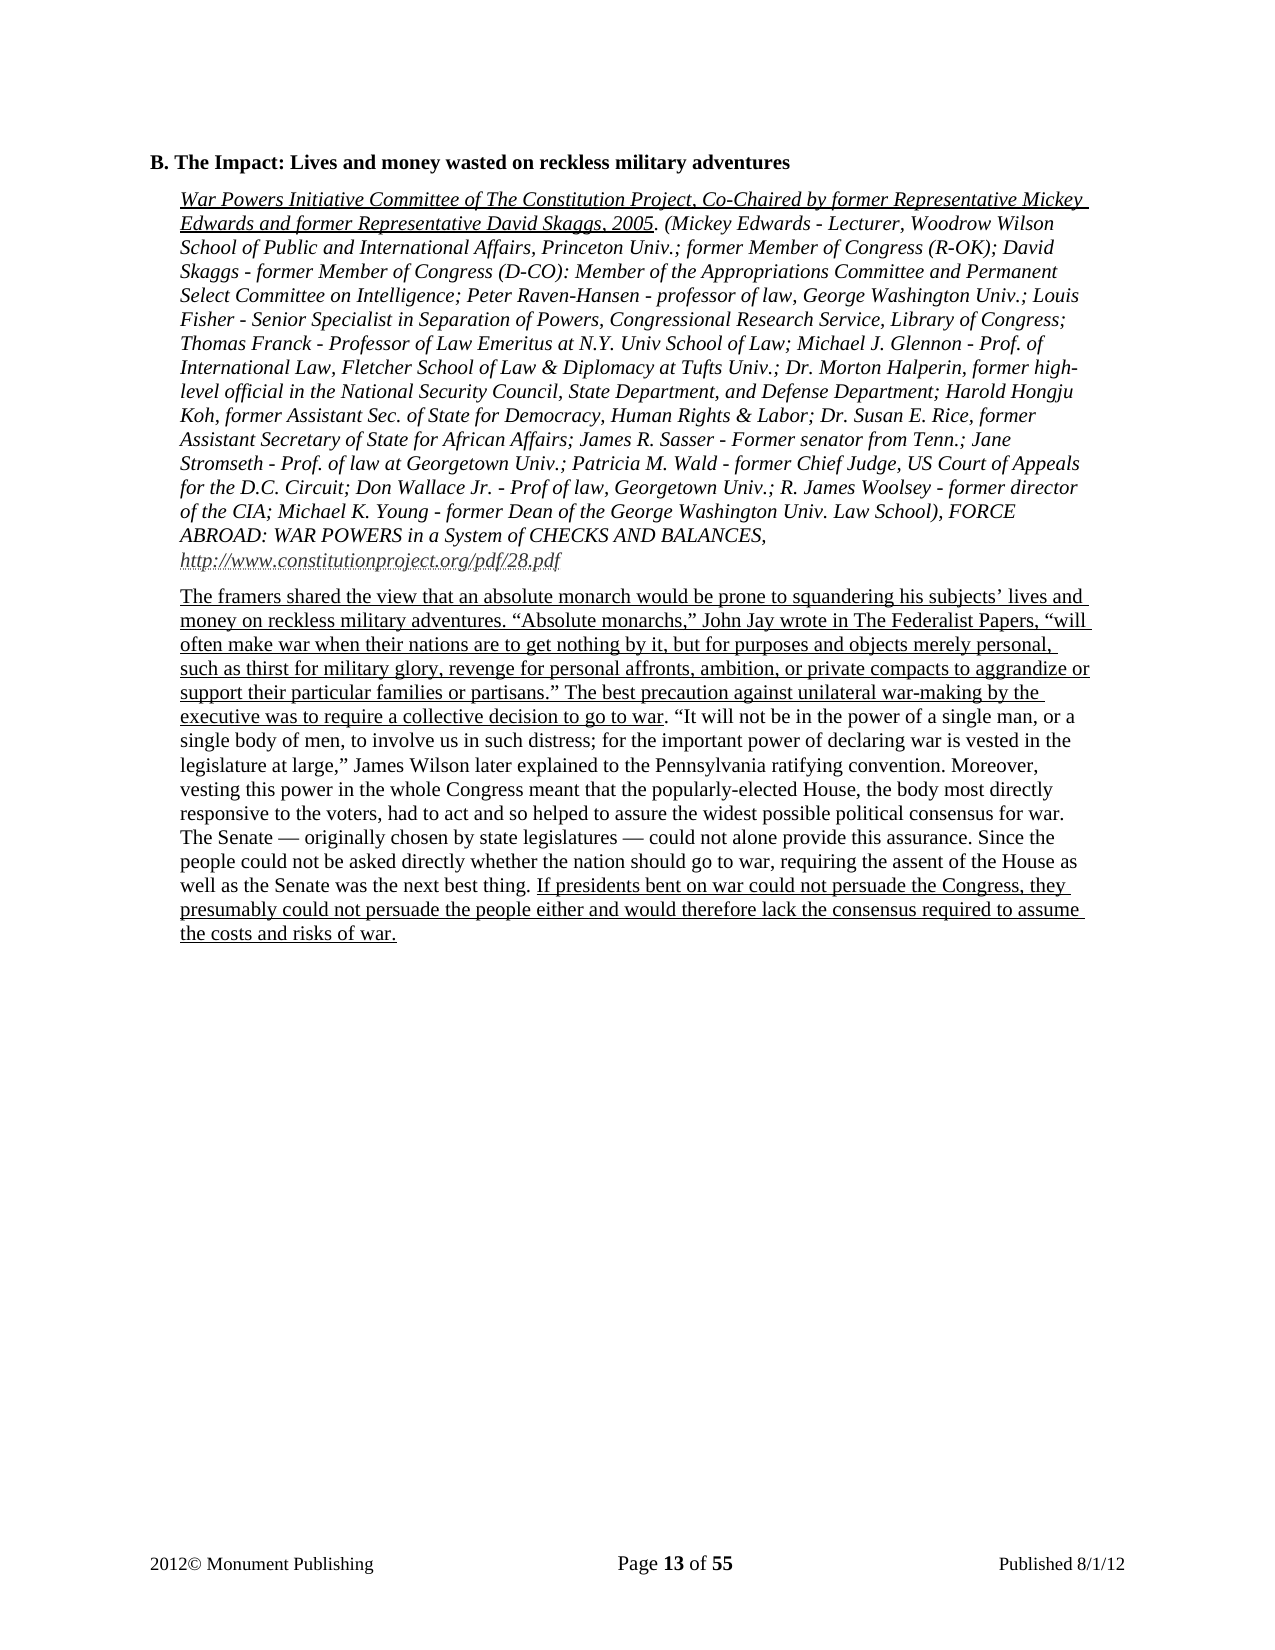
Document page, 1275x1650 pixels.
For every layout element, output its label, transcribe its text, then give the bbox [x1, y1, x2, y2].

text War Powers Initiative Committee of The Constitution Project, Co-Chaired by former Representative Mickey Edwards and former Representative David Skaggs, 2005. (Mickey Edwards - Lecturer, Woodrow Wilson School of Public and International Affairs, Princeton Univ.; former Member of Congress (R-OK); David Skaggs - former Member of Congress (D-CO): Member of the Appropriations Committee and Permanent Select Committee on Intelligence; Peter Raven-Hansen - professor of law, George Washington Univ.; Louis Fisher - Senior Specialist in Separation of Powers, Congressional Research Service, Library of Congress; Thomas Franck - Professor of Law Emeritus at N.Y. Univ School of Law; Michael J. Glennon - Prof. of International Law, Fletcher School of Law & Diplomacy at Tufts Univ.; Dr. Morton Halperin, former high-level official in the National Security Council, State Department, and Defense Department; Harold Hongju Koh, former Assistant Sec. of State for Democracy, Human Rights & Labor; Dr. Susan E. Rice, former Assistant Secretary of State for African Affairs; James R. Sasser - Former senator from Tenn.; Jane Stromseth - Prof. of law at Georgetown Univ.; Patricia M. Wald - former Chief Judge, US Court of Appeals for the D.C. Circuit; Don Wallace Jr. - Prof of law, Georgetown Univ.; R. James Woolsey - former director of the CIA; Michael K. Young - former Dean of the George Washington Univ. Law School), FORCE ABROAD: WAR POWERS in a System of CHECKS AND BALANCES, http://www.constitutionproject.org/pdf/28.pdf [180, 187, 1095, 572]
text B. The Impact: Lives and money wasted on reckless military adventures [150, 150, 1125, 174]
text The framers shared the view that an absolute monarch would be prone to squandering his subjects’ lives and money on reckless military adventures. “Absolute monarchs,” John Jay wrote in The Federalist Papers, “will often make war when their nations are to get nothing by it, but for purposes and objects merely personal, such as thirst for military glory, revenge for personal affronts, ambition, or private compacts to aggrandize or support their particular families or partisans.” The best precaution against unilateral war-making by the executive was to require a collective decision to go to war. “It will not be in the power of a single man, or a single body of men, to involve us in such distress; for the important power of declaring war is vested in the legislature at large,” James Wilson later explained to the Pennsylvania ratifying convention. Moreover, vesting this power in the whole Congress meant that the popularly-elected House, the body most directly responsive to the voters, had to act and so helped to assure the widest possible political consensus for war. The Senate — originally chosen by state legislatures — could not alone provide this assurance. Since the people could not be asked directly whether the nation should go to war, requiring the assent of the House as well as the Senate was the next best thing. If presidents bent on war could not persuade the Congress, they presumably could not persuade the people either and would therefore lack the consensus required to assume the costs and risks of war. [180, 584, 1095, 945]
